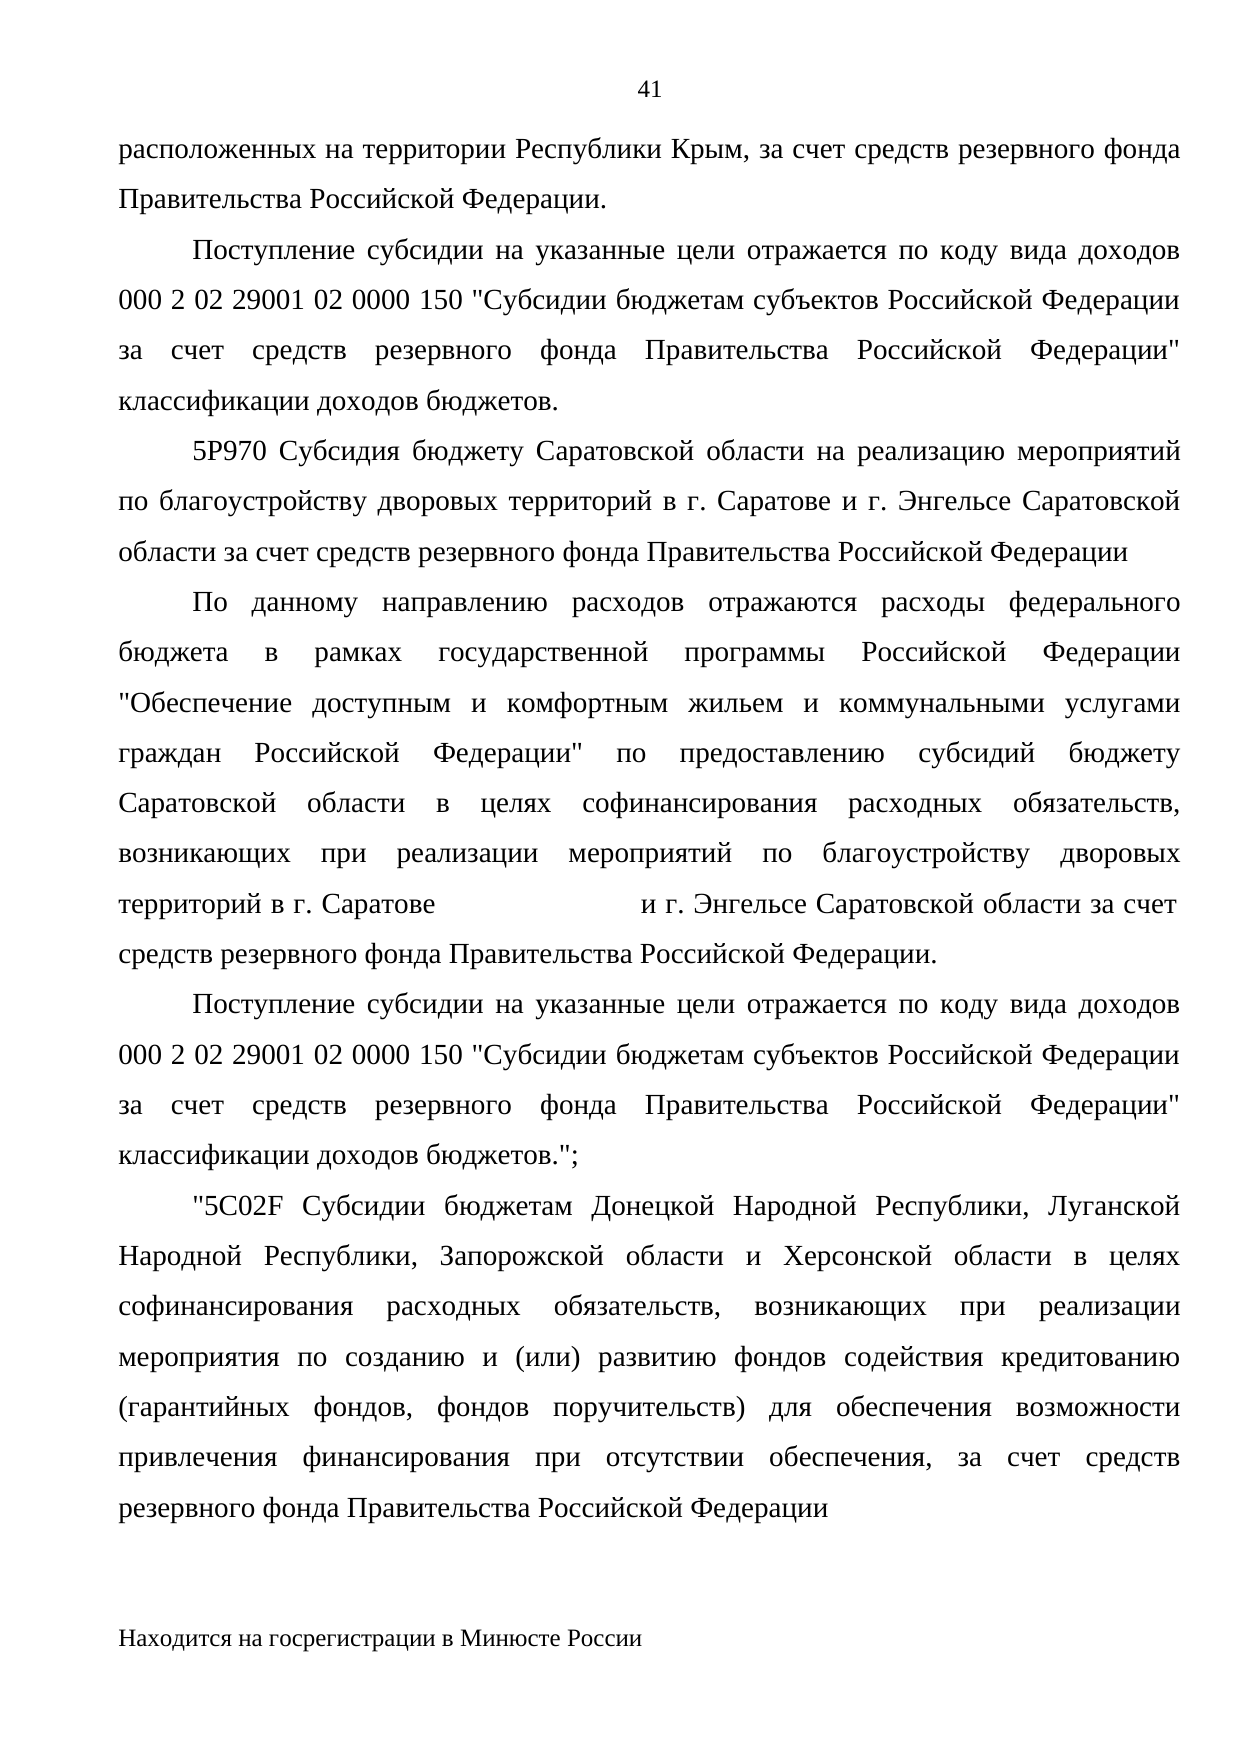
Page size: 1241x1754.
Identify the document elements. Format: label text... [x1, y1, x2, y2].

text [118, 131, 1181, 215]
text По данному направлению расходов отражаются расходы федерального бюджета в рамках государственной программы Российской Федерации "Обеспечение доступным и комфортным жильем и коммунальными услугами граждан Российской Федерации" по предоставлению субсидий бюджету Саратовской области в целях софинансирования расходных обязательств, возникающих при реализации мероприятий по благоустройству дворовых территорий в г. Саратове и г. Энгельсе Саратовской области за счет средств резервного фонда Правительства Российской Федерации. [118, 584, 1181, 970]
text Поступление субсидии на указанные цели отражается по коду вида доходов 000 2 02 29001 02 0000 150 "Субсидии бюджетам субъектов Российской Федерации за счет средств резервного фонда Правительства Российской Федерации" классификации доходов бюджетов."; [118, 987, 1181, 1171]
text "5С02F Субсидии бюджетам Донецкой Народной Республики, Луганской Народной Республики, Запорожской области и Херсонской области в целях софинансирования расходных обязательств, возникающих при реализации мероприятия по созданию и (или) развитию фондов содействия кредитованию (гарантийных фондов, фондов поручительств) для обеспечения возможности привлечения финансирования при отсутствии обеспечения, за счет средств резервного фонда Правительства Российской Федерации [118, 1188, 1181, 1523]
text Поступление субсидии на указанные цели отражается по коду вида доходов 000 2 02 29001 02 0000 150 "Субсидии бюджетам субъектов Российской Федерации за счет средств резервного фонда Правительства Российской Федерации" классификации доходов бюджетов. [118, 232, 1181, 416]
text 5Р970 Субсидия бюджету Саратовской области на реализацию мероприятий по благоустройству дворовых территорий в г. Саратове и г. Энгельсе Саратовской области за счет средств резервного фонда Правительства Российской Федерации [118, 433, 1181, 567]
